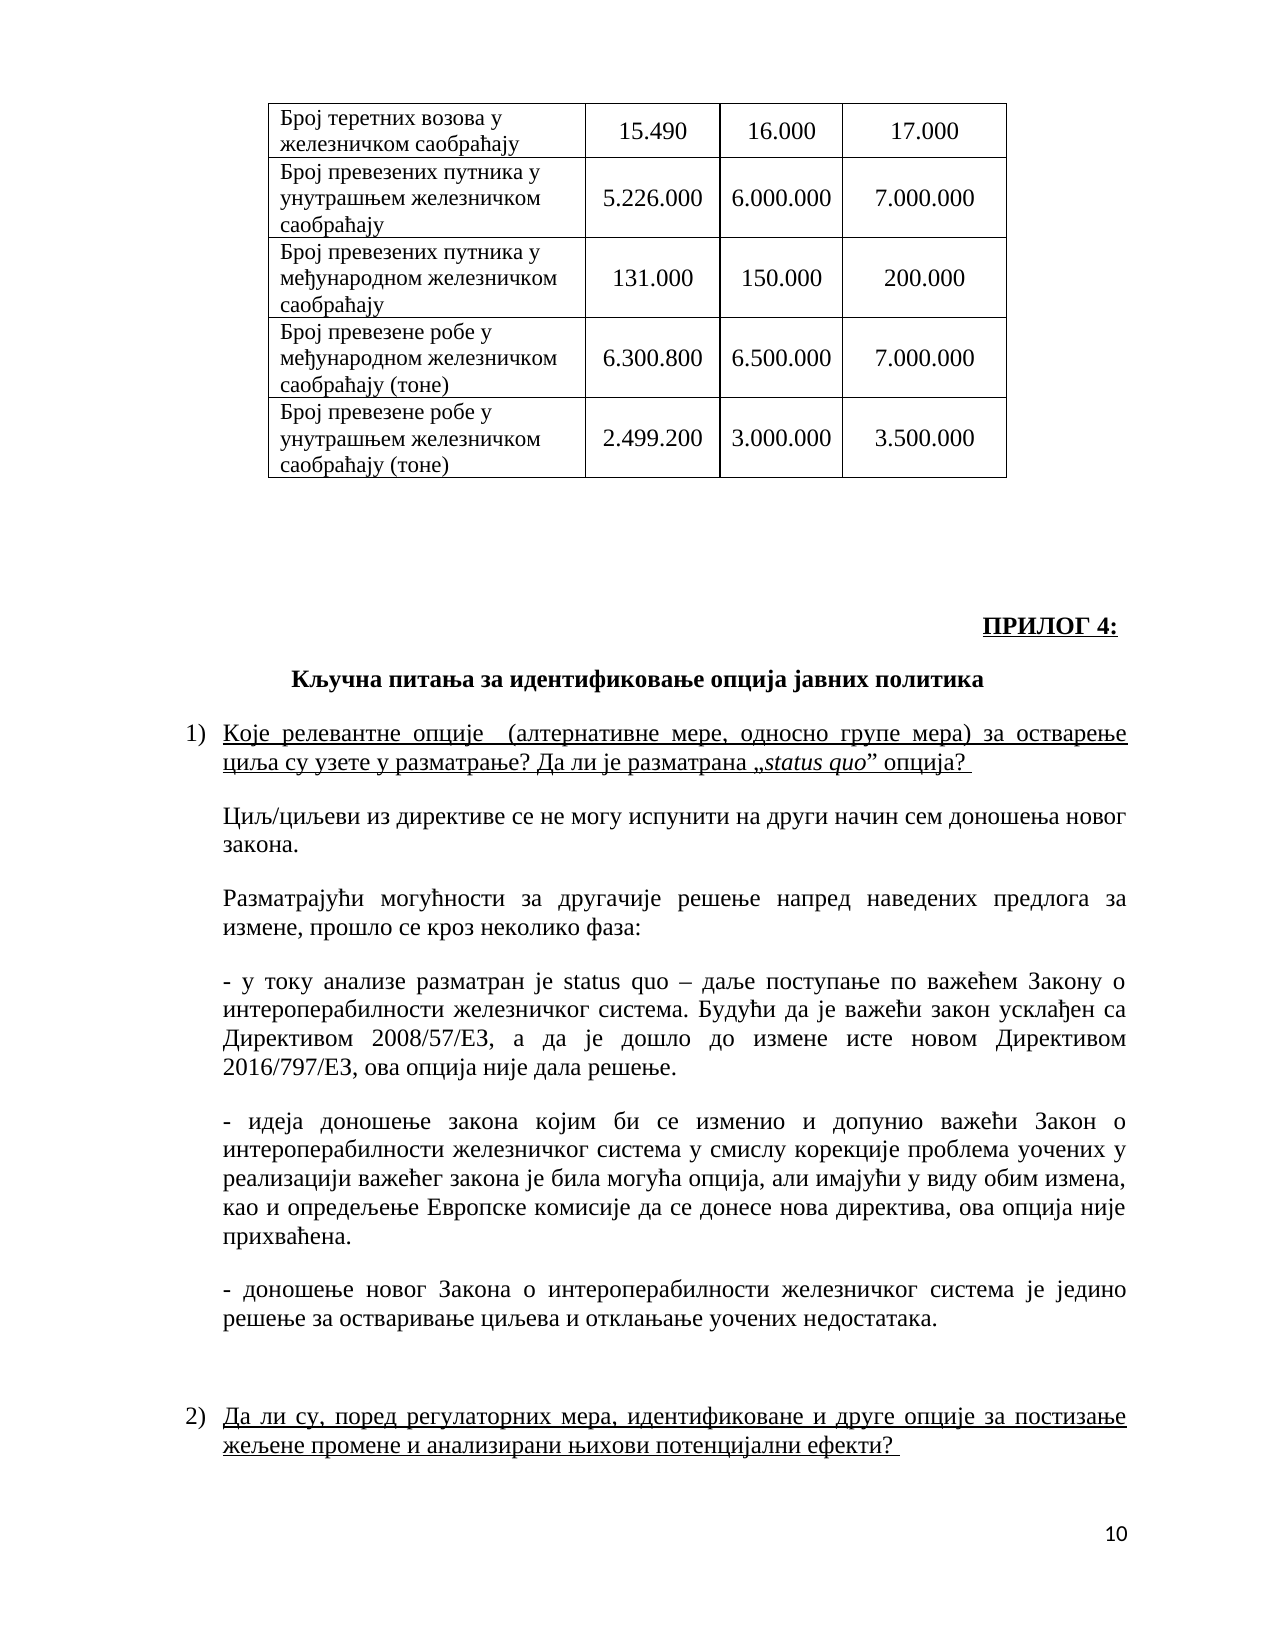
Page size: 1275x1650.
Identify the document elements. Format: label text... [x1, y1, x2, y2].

table_cell 200.000 [843, 238, 1006, 317]
text ПРИЛОГ 4: [973, 611, 1127, 639]
table_cell 16.000 [721, 104, 842, 157]
text - у току анализе разматран је status quo – даље поступање по важећем Закону о интероперабилности железничког система. Будући да је важећи закон усклађен са Директивом 2008/57/ЕЗ, а да је дошло до измене исте новом Директивом 2016/797/ЕЗ, ова опција није дала решење. [223, 966, 1127, 1081]
list Да ли су, поред регулаторних мера, идентификоване и друге опције за постизање жељене промене и анализирани њихови потенцијални ефекти? [185, 1401, 1127, 1459]
text Циљ/циљеви из директиве се не могу испунити на други начин сем доношења новог закона. [223, 801, 1127, 858]
text Разматрајући могућности за другачије решење напред наведених предлога за измене, прошло се кроз неколико фаза: [223, 883, 1127, 941]
table_cell 15.490 [586, 104, 719, 157]
table_cell Број превезених путника у међународном железничком саобраћају [269, 238, 585, 317]
table_cell 6.500.000 [721, 318, 842, 397]
table_cell 7.000.000 [843, 318, 1006, 397]
table_cell 17.000 [843, 104, 1006, 157]
text Кључна питања за идентификовање опција јавних политика [148, 664, 1127, 693]
table_cell 3.000.000 [721, 398, 842, 477]
table_cell Број превезених путника у унутрашњем железничком саобраћају [269, 158, 585, 237]
table_cell 131.000 [586, 238, 719, 317]
table_cell 3.500.000 [843, 398, 1006, 477]
table_cell Број превезене робе у међународном железничком саобраћају (тоне) [269, 318, 585, 397]
text - доношење новог Закона о интероперабилности железничког система је једино решење за остваривање циљева и отклањање уочених недостатака. [223, 1274, 1127, 1332]
table_cell Број превезене робе у унутрашњем железничком саобраћају (тоне) [269, 398, 585, 477]
table_cell 150.000 [721, 238, 842, 317]
table_cell 7.000.000 [843, 158, 1006, 237]
list Које релевантне опције (алтернативне мере, односно групе мера) за остварење циља су узете у разматрање? Да ли је разматрана „status quo” опција? [185, 718, 1127, 776]
table_cell 5.226.000 [586, 158, 719, 237]
table_cell 2.499.200 [586, 398, 719, 477]
table_cell 6.000.000 [721, 158, 842, 237]
text - идеја доношење закона којим би се изменио и допунио важећи Закон о интероперабилности железничког система у смислу корекције проблема уочених у реализацији важећег закона је била могућа опција, али имајући у виду обим измена, као и опредељење Европске комисије да се донесе нова директива, ова опција није прихваћена. [223, 1106, 1127, 1249]
table_cell 6.300.800 [586, 318, 719, 397]
table_cell Број теретних возова у железничком саобраћају [269, 104, 585, 157]
